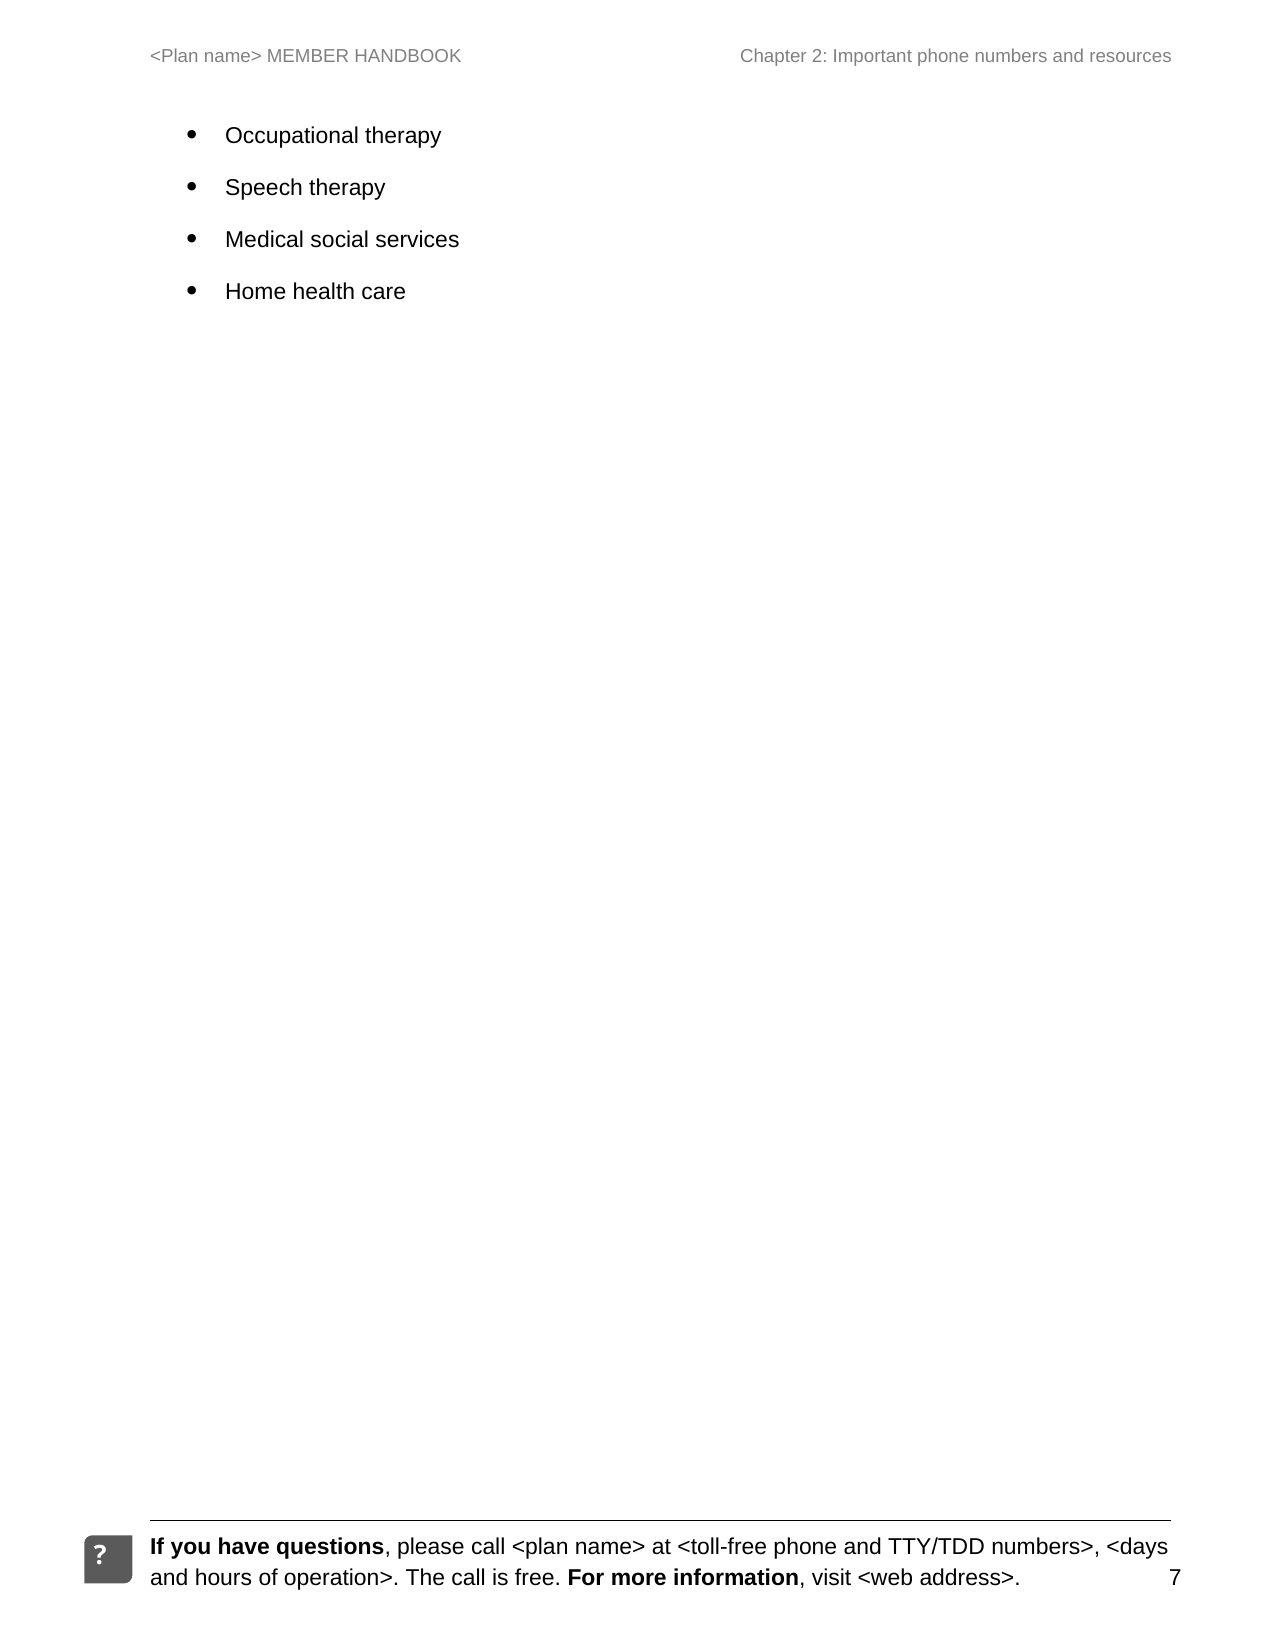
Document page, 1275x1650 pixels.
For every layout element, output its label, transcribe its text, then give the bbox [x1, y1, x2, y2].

list Speech therapy [187, 171, 1096, 202]
list Medical social services [187, 223, 1096, 254]
list Home health care [187, 275, 1096, 306]
list Occupational therapy [187, 118, 1096, 150]
